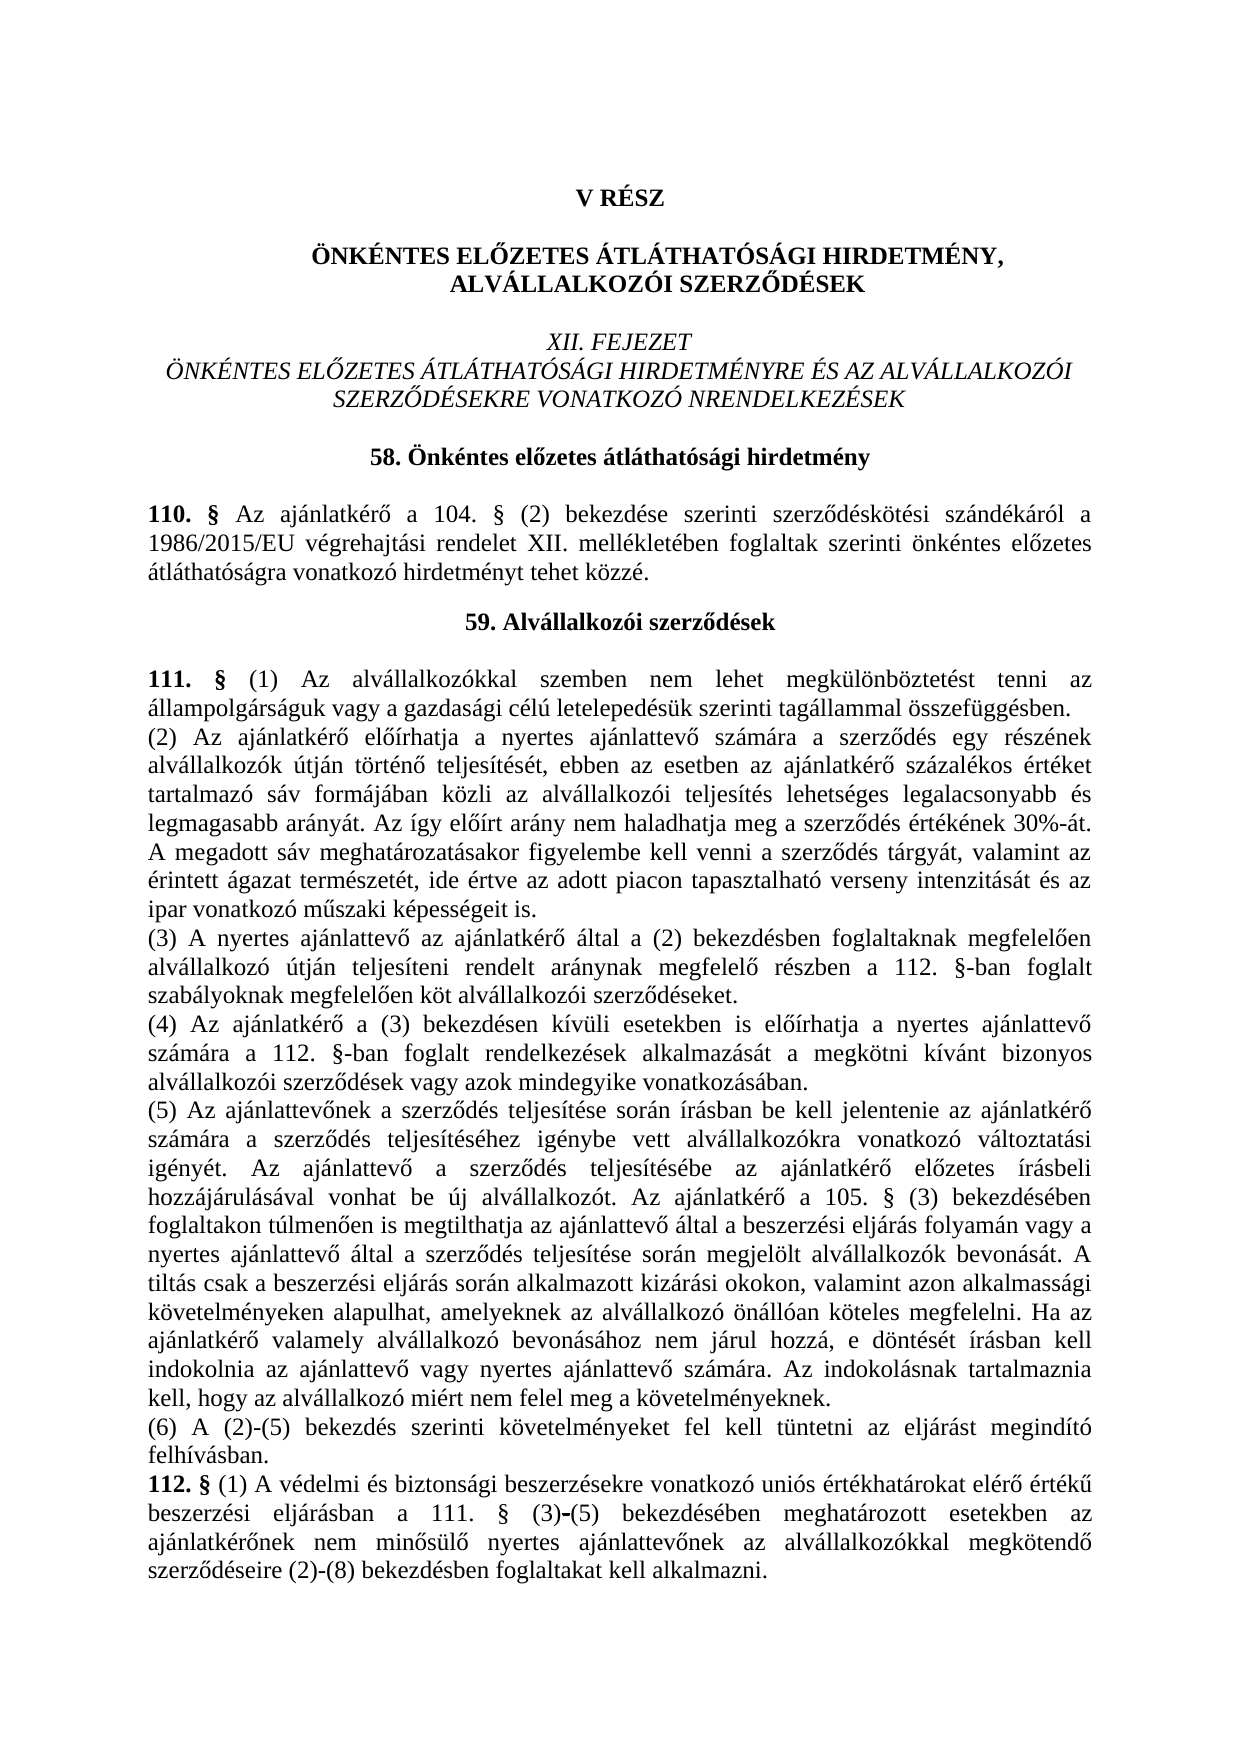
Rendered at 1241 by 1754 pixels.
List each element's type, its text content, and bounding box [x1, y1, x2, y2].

text 59. Alvállalkozói szerződések [148, 607, 1093, 635]
text 112. § (1) A védelmi és biztonsági beszerzésekre vonatkozó uniós értékhatárokat elérő értékű beszerzési eljárásban a 111. § (3)-(5) bekezdésében meghatározott esetekben az ajánlatkérőnek nem minősülő nyertes ajánlattevőnek az alvállalkozókkal megkötendő szerződéseire (2)-(8) bekezdésben foglaltakat kell alkalmazni. [148, 1469, 1093, 1584]
text 111. § (1) Az alvállalkozókkal szemben nem lehet megkülönböztetést tenni az állampolgárságuk vagy a gazdasági célú letelepedésük szerinti tagállammal összefüggésben. [148, 664, 1093, 722]
text (4) Az ajánlatkérő a (3) bekezdésen kívüli esetekben is előírhatja a nyertes ajánlattevő számára a 112. §-ban foglalt rendelkezések alkalmazását a megkötni kívánt bizonyos alvállalkozói szerződések vagy azok mindegyike vonatkozásában. [148, 1009, 1093, 1095]
text (3) A nyertes ajánlattevő az ajánlatkérő által a (2) bekezdésben foglaltaknak megfelelően alvállalkozó útján teljesíteni rendelt aránynak megfelelő részben a 112. §-ban foglalt szabályoknak megfelelően köt alvállalkozói szerződéseket. [148, 923, 1093, 1009]
text XII. FEJEZET [148, 327, 1093, 356]
text (6) A (2)-(5) bekezdés szerinti követelményeket fel kell tüntetni az eljárást megindító felhívásban. [148, 1412, 1093, 1469]
text V RÉSZ [148, 183, 1093, 212]
text 58. Önkéntes előzetes átláthatósági hirdetmény [148, 442, 1093, 471]
list ÖNKÉNTES ELŐZETES ÁTLÁTHATÓSÁGI HIRDETMÉNY, ALVÁLLALKOZÓI SZERZŐDÉSEK [223, 241, 1093, 298]
text 110. § Az ajánlatkérő a 104. § (2) bekezdése szerinti szerződéskötési szándékáról a 1986/2015/EU végrehajtási rendelet XII. mellékletében foglaltak szerinti önkéntes előzetes átláthatóságra vonatkozó hirdetményt tehet közzé. [148, 499, 1093, 586]
text ÖNKÉNTES ELŐZETES ÁTLÁTHATÓSÁGI HIRDETMÉNYRE ÉS AZ ALVÁLLALKOZÓI SZERZŐDÉSEKRE VONATKOZÓ NRENDELKEZÉSEK [148, 356, 1093, 413]
text (5) Az ajánlattevőnek a szerződés teljesítése során írásban be kell jelentenie az ajánlatkérő számára a szerződés teljesítéséhez igénybe vett alvállalkozókra vonatkozó változtatási igényét. Az ajánlattevő a szerződés teljesítésébe az ajánlatkérő előzetes írásbeli hozzájárulásával vonhat be új alvállalkozót. Az ajánlatkérő a 105. § (3) bekezdésében foglaltakon túlmenően is megtilthatja az ajánlattevő által a beszerzési eljárás folyamán vagy a nyertes ajánlattevő által a szerződés teljesítése során megjelölt alvállalkozók bevonását. A tiltás csak a beszerzési eljárás során alkalmazott kizárási okokon, valamint azon alkalmassági követelményeken alapulhat, amelyeknek az alvállalkozó önállóan köteles megfelelni. Ha az ajánlatkérő valamely alvállalkozó bevonásához nem járul hozzá, e döntését írásban kell indokolnia az ajánlattevő vagy nyertes ajánlattevő számára. Az indokolásnak tartalmaznia kell, hogy az alvállalkozó miért nem felel meg a követelményeknek. [148, 1095, 1093, 1412]
text (2) Az ajánlatkérő előírhatja a nyertes ajánlattevő számára a szerződés egy részének alvállalkozók útján történő teljesítését, ebben az esetben az ajánlatkérő százalékos értéket tartalmazó sáv formájában közli az alvállalkozói teljesítés lehetséges legalacsonyabb és legmagasabb arányát. Az így előírt arány nem haladhatja meg a szerződés értékének 30%-át. A megadott sáv meghatározatásakor figyelembe kell venni a szerződés tárgyát, valamint az érintett ágazat természetét, ide értve az adott piacon tapasztalható verseny intenzitását és az ipar vonatkozó műszaki képességeit is. [148, 722, 1093, 923]
